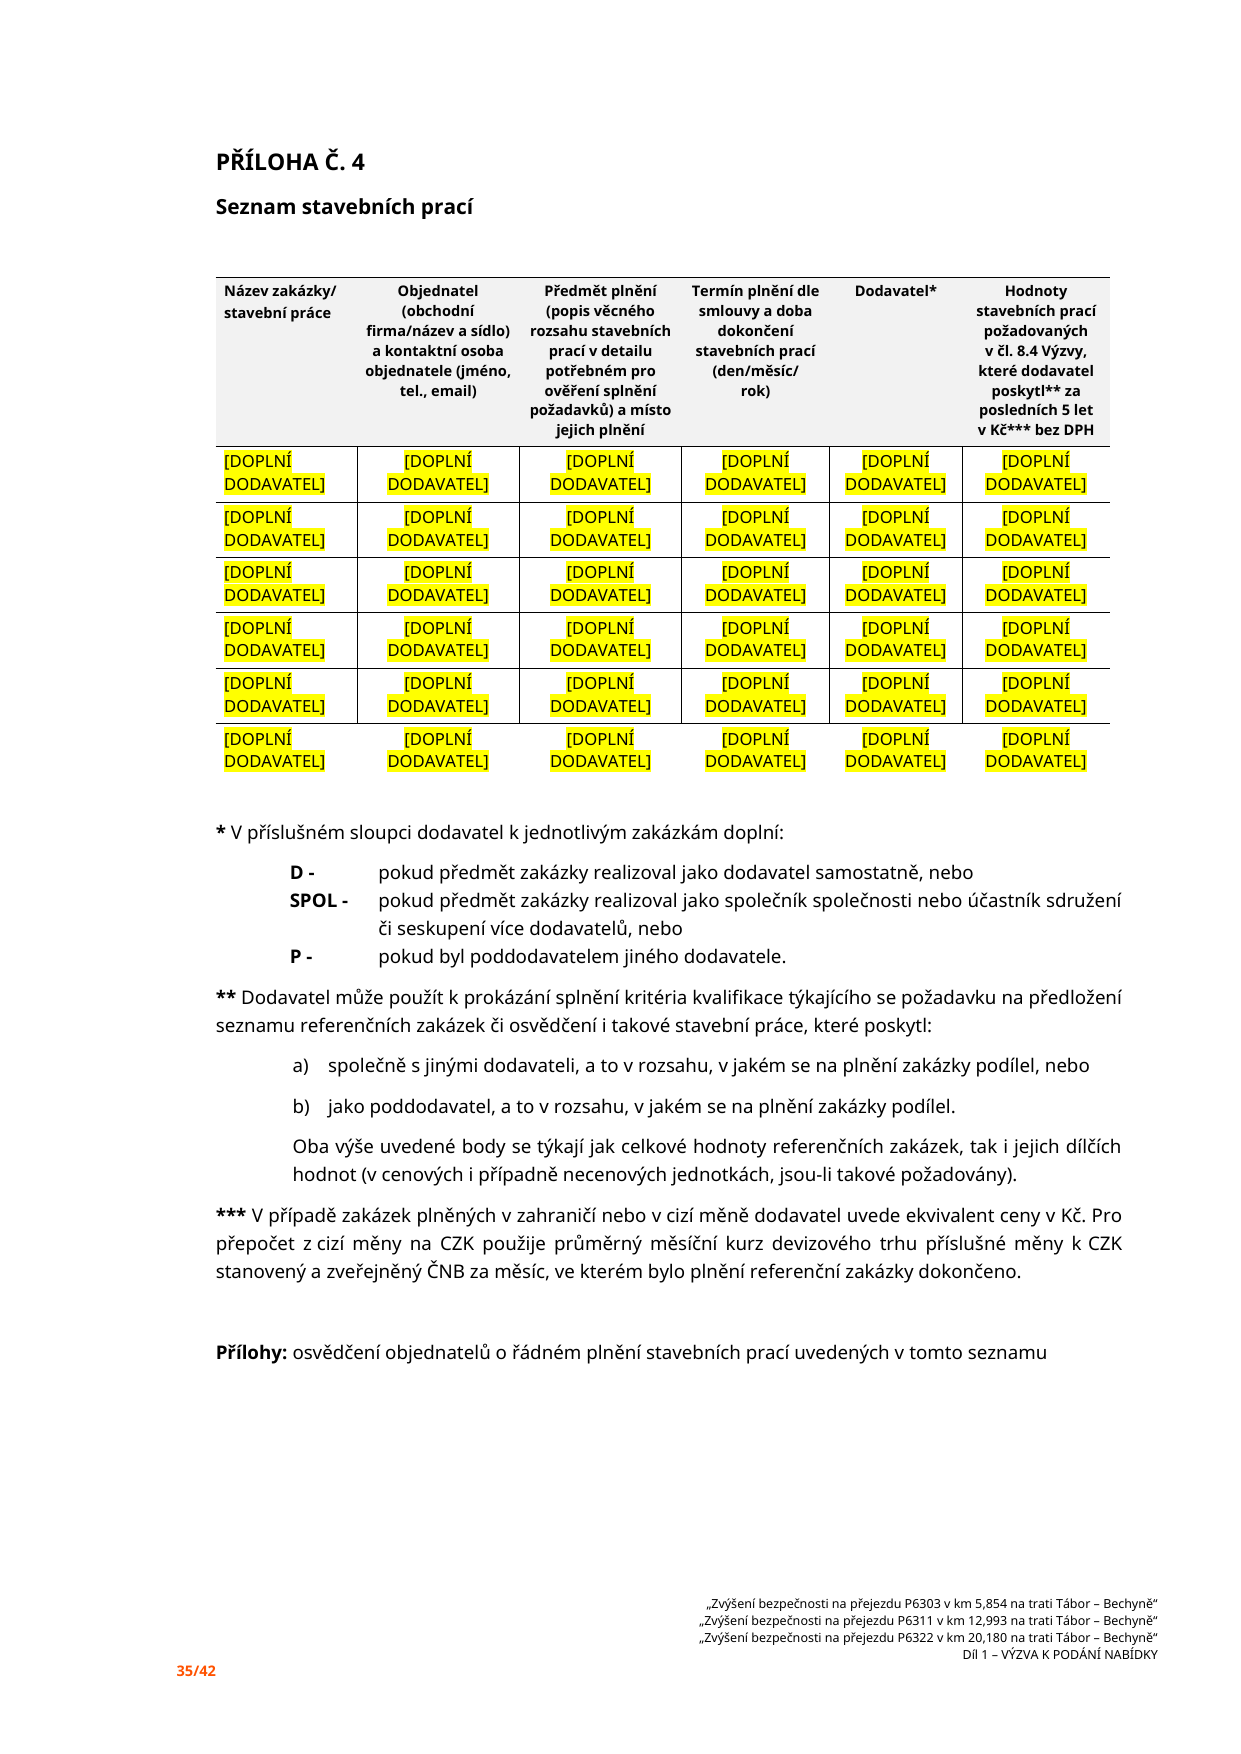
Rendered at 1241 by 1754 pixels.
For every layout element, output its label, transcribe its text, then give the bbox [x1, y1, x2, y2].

table_cell [DOPLNÍ DODAVATEL] [216, 613, 357, 668]
table_cell [DOPLNÍ DODAVATEL] [216, 503, 357, 557]
text D - pokud předmět zakázky realizoval jako dodavatel samostatně, nebo [289, 859, 1122, 885]
table_cell [DOPLNÍ DODAVATEL] [519, 724, 682, 778]
table_cell [DOPLNÍ DODAVATEL] [830, 503, 962, 557]
text *** V případě zakázek plněných v zahraničí nebo v cizí měně dodavatel uvede ekvivalent ceny v Kč. Pro přepočet z cizí měny na CZK použije průměrný měsíční kurz devizového trhu příslušné měny k CZK stanovený a zveřejněný ČNB za měsíc, ve kterém bylo plnění referenční zakázky dokončeno. [216, 1202, 1122, 1284]
table_cell [DOPLNÍ DODAVATEL] [682, 503, 829, 557]
table_cell [DOPLNÍ DODAVATEL] [520, 558, 681, 612]
text ** Dodavatel může použít k prokázání splnění kritéria kvalifikace týkajícího se požadavku na předložení seznamu referenčních zakázek či osvědčení i takové stavební práce, které poskytl: [216, 984, 1122, 1038]
table_header Název zakázky/ stavební práce [216, 278, 357, 446]
table_cell [DOPLNÍ DODAVATEL] [358, 558, 519, 612]
table_cell [DOPLNÍ DODAVATEL] [829, 724, 962, 778]
table_cell [DOPLNÍ DODAVATEL] [830, 447, 962, 501]
table_cell [DOPLNÍ DODAVATEL] [358, 669, 519, 723]
table_cell [DOPLNÍ DODAVATEL] [520, 669, 681, 723]
table_cell [DOPLNÍ DODAVATEL] [682, 447, 829, 501]
table_cell [DOPLNÍ DODAVATEL] [682, 613, 829, 668]
table_cell [DOPLNÍ DODAVATEL] [216, 724, 357, 778]
table_cell [DOPLNÍ DODAVATEL] [830, 613, 962, 668]
table_header Hodnoty stavebních prací požadovaných v čl. 8.4 Výzvy, které dodavatel poskytl** za posledních 5 let v Kč*** bez DPH [962, 278, 1110, 446]
table_cell [DOPLNÍ DODAVATEL] [520, 447, 681, 501]
text jako poddodavatel, a to v rozsahu, v jakém se na plnění zakázky podílel. [292, 1093, 1122, 1119]
text * V příslušném sloupci dodavatel k jednotlivým zakázkám doplní: [216, 819, 1122, 844]
table_cell [DOPLNÍ DODAVATEL] [358, 503, 519, 557]
table_header Termín plnění dle smlouvy a doba dokončení stavebních prací (den/měsíc/ rok) [682, 278, 829, 446]
text Příloha č. 4 [216, 146, 1122, 177]
table_cell [DOPLNÍ DODAVATEL] [358, 447, 519, 501]
text Seznam stavebních prací [216, 192, 1122, 221]
table_cell [DOPLNÍ DODAVATEL] [962, 724, 1110, 778]
table_cell [DOPLNÍ DODAVATEL] [682, 669, 829, 723]
table_header Dodavatel* [829, 278, 962, 446]
table_cell [DOPLNÍ DODAVATEL] [830, 558, 962, 612]
text P - pokud byl poddodavatelem jiného dodavatele. [289, 943, 1122, 969]
table_cell [DOPLNÍ DODAVATEL] [216, 558, 357, 612]
table_cell [DOPLNÍ DODAVATEL] [216, 669, 357, 723]
text SPOL - pokud předmět zakázky realizoval jako společník společnosti nebo účastník sdružení či seskupení více dodavatelů, nebo [289, 887, 1122, 941]
text Přílohy: osvědčení objednatelů o řádném plnění stavebních prací uvedených v tomto seznamu [216, 1339, 1122, 1365]
list Oba výše uvedené body se týkají jak celkové hodnoty referenčních zakázek, tak i jejich dílčích hodnot (v cenových i případně necenových jednotkách, jsou-li takové požadovány). [292, 1134, 1122, 1187]
table_header Objednatel (obchodní firma/název a sídlo) a kontaktní osoba objednatele (jméno, tel., email) [357, 278, 519, 446]
table_cell [DOPLNÍ DODAVATEL] [520, 613, 681, 668]
table_cell [DOPLNÍ DODAVATEL] [830, 669, 962, 723]
table_cell [DOPLNÍ DODAVATEL] [216, 447, 357, 501]
table_cell [DOPLNÍ DODAVATEL] [682, 724, 829, 778]
table_cell [DOPLNÍ DODAVATEL] [682, 558, 829, 612]
table_cell [DOPLNÍ DODAVATEL] [520, 503, 681, 557]
table_cell [DOPLNÍ DODAVATEL] [963, 558, 1110, 612]
table_cell [DOPLNÍ DODAVATEL] [963, 669, 1110, 723]
table_cell [DOPLNÍ DODAVATEL] [963, 447, 1110, 501]
list společně s jinými dodavateli, a to v rozsahu, v jakém se na plnění zakázky podílel, nebo [292, 1053, 1122, 1078]
table_cell [DOPLNÍ DODAVATEL] [358, 613, 519, 668]
table_header Předmět plnění (popis věcného rozsahu stavebních prací v detailu potřebném pro ověření splnění požadavků) a místo jejich plnění [519, 278, 682, 446]
table_cell [DOPLNÍ DODAVATEL] [357, 724, 519, 778]
table_cell [DOPLNÍ DODAVATEL] [963, 613, 1110, 668]
table_cell [DOPLNÍ DODAVATEL] [963, 503, 1110, 557]
